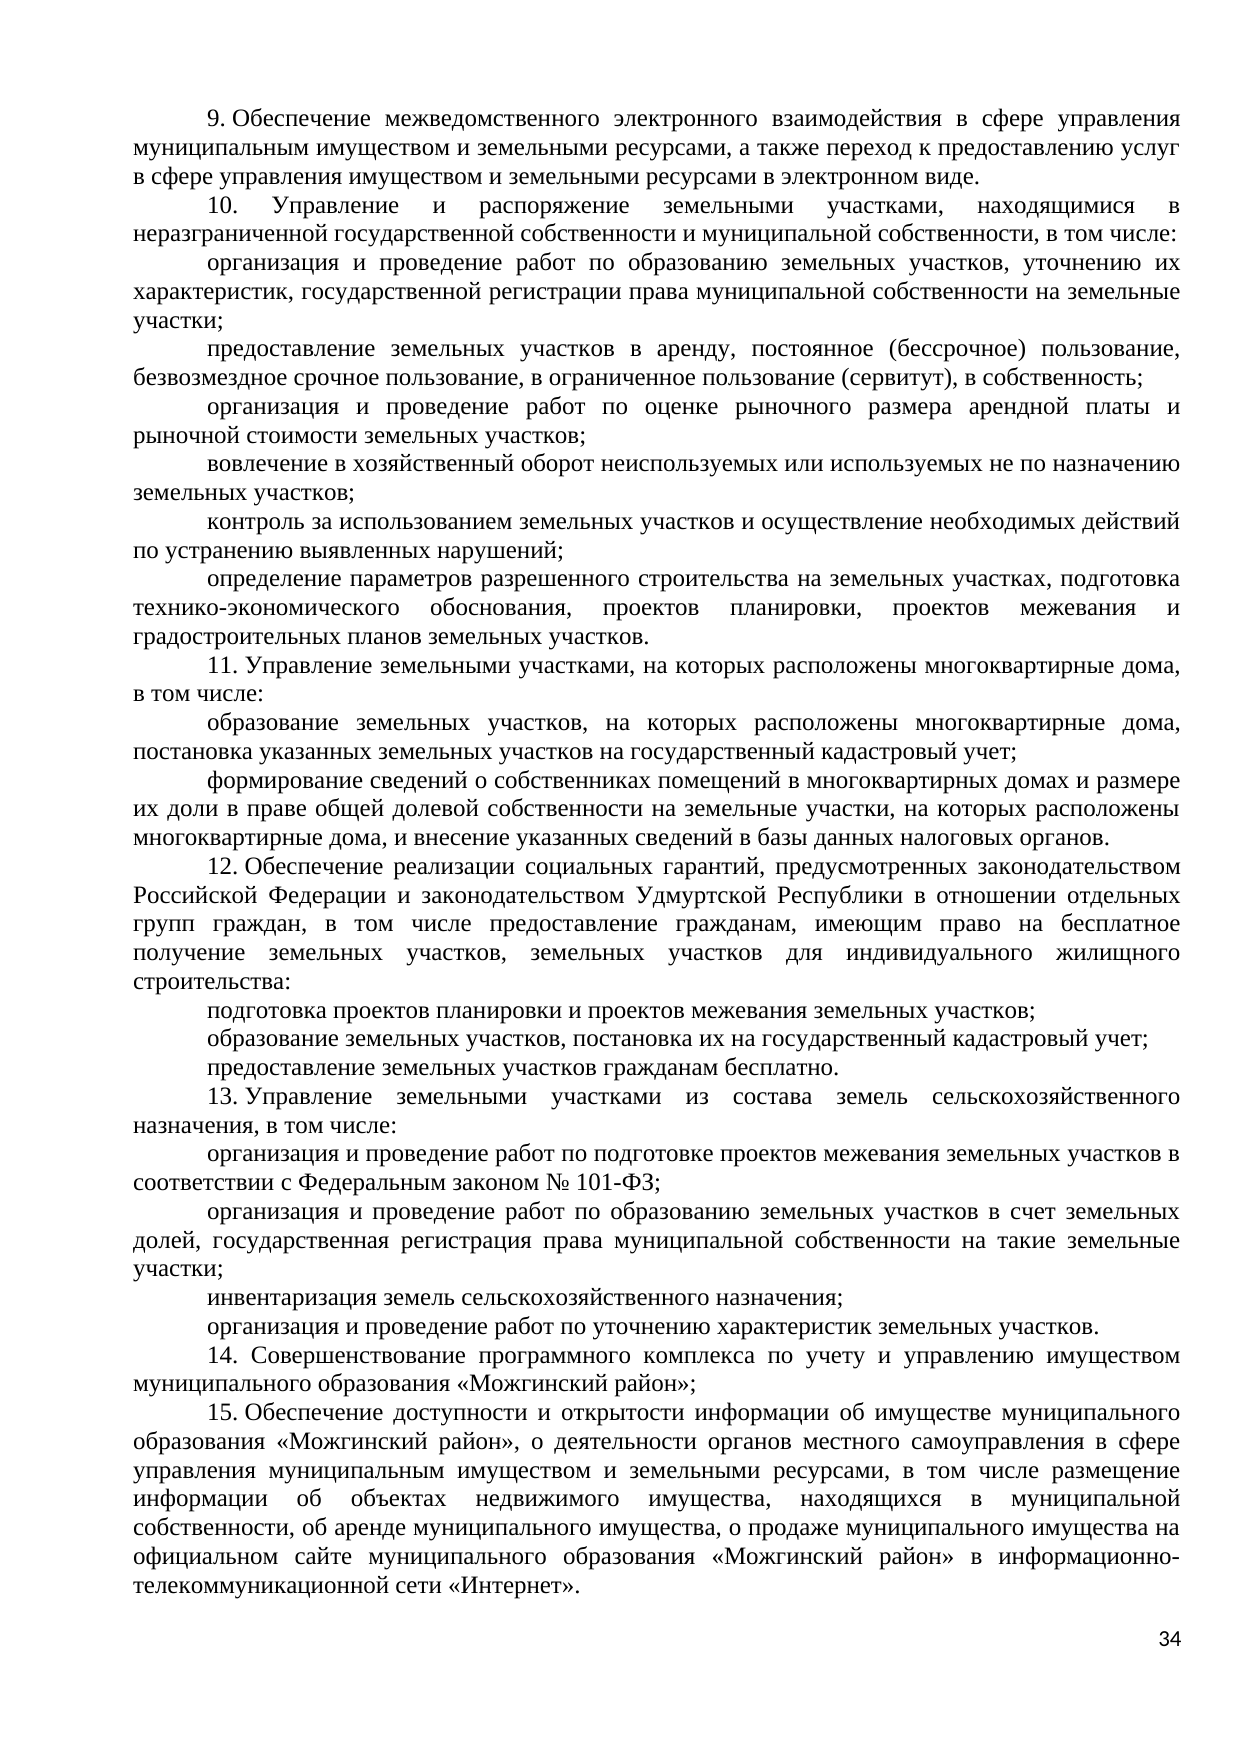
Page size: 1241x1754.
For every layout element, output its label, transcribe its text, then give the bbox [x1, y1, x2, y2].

text 13. Управление земельными участками из состава земель сельскохозяйственного назначения, в том числе: [133, 1081, 1181, 1138]
text организация и проведение работ по подготовке проектов межевания земельных участков в соответствии с Федеральным законом № 101-ФЗ; [133, 1138, 1181, 1196]
text 15. Обеспечение доступности и открытости информации об имуществе муниципального образования «Можгинский район», о деятельности органов местного самоуправления в сфере управления муниципальным имуществом и земельными ресурсами, в том числе размещение информации об объектах недвижимого имущества, находящихся в муниципальной собственности, об аренде муниципального имущества, о продаже муниципального имущества на официальном сайте муниципального образования «Можгинский район» в информационно-телекоммуникационной сети «Интернет». [133, 1397, 1181, 1598]
text формирование сведений о собственниках помещений в многоквартирных домах и размере их доли в праве общей долевой собственности на земельные участки, на которых расположены многоквартирные дома, и внесение указанных сведений в базы данных налоговых органов. [133, 765, 1181, 851]
text подготовка проектов планировки и проектов межевания земельных участков; [133, 995, 1181, 1023]
text организация и проведение работ по оценке рыночного размера арендной платы и рыночной стоимости земельных участков; [133, 391, 1181, 448]
text 9. Обеспечение межведомственного электронного взаимодействия в сфере управления муниципальным имуществом и земельными ресурсами, а также переход к предоставлению услуг в сфере управления имуществом и земельными ресурсами в электронном виде. [133, 103, 1181, 190]
text вовлечение в хозяйственный оборот неиспользуемых или используемых не по назначению земельных участков; [133, 448, 1181, 506]
text предоставление земельных участков гражданам бесплатно. [133, 1052, 1181, 1081]
text 12. Обеспечение реализации социальных гарантий, предусмотренных законодательством Российской Федерации и законодательством Удмуртской Республики в отношении отдельных групп граждан, в том числе предоставление гражданам, имеющим право на бесплатное получение земельных участков, земельных участков для индивидуального жилищного строительства: [133, 851, 1181, 995]
text организация и проведение работ по образованию земельных участков в счет земельных долей, государственная регистрация права муниципальной собственности на такие земельные участки; [133, 1196, 1181, 1282]
text образование земельных участков, на которых расположены многоквартирные дома, постановка указанных земельных участков на государственный кадастровый учет; [133, 707, 1181, 765]
text организация и проведение работ по образованию земельных участков, уточнению их характеристик, государственной регистрации права муниципальной собственности на земельные участки; [133, 247, 1181, 333]
text организация и проведение работ по уточнению характеристик земельных участков. [133, 1311, 1181, 1340]
text предоставление земельных участков в аренду, постоянное (бессрочное) пользование, безвозмездное срочное пользование, в ограниченное пользование (сервитут), в собственность; [133, 333, 1181, 391]
text определение параметров разрешенного строительства на земельных участках, подготовка технико-экономического обоснования, проектов планировки, проектов межевания и градостроительных планов земельных участков. [133, 563, 1181, 650]
text инвентаризация земель сельскохозяйственного назначения; [133, 1282, 1181, 1311]
text контроль за использованием земельных участков и осуществление необходимых действий по устранению выявленных нарушений; [133, 506, 1181, 563]
text 11. Управление земельными участками, на которых расположены многоквартирные дома, в том числе: [133, 650, 1181, 707]
text образование земельных участков, постановка их на государственный кадастровый учет; [133, 1023, 1181, 1052]
text 10. Управление и распоряжение земельными участками, находящимися в неразграниченной государственной собственности и муниципальной собственности, в том числе: [133, 190, 1181, 247]
text 14. Совершенствование программного комплекса по учету и управлению имуществом муниципального образования «Можгинский район»; [133, 1340, 1181, 1397]
